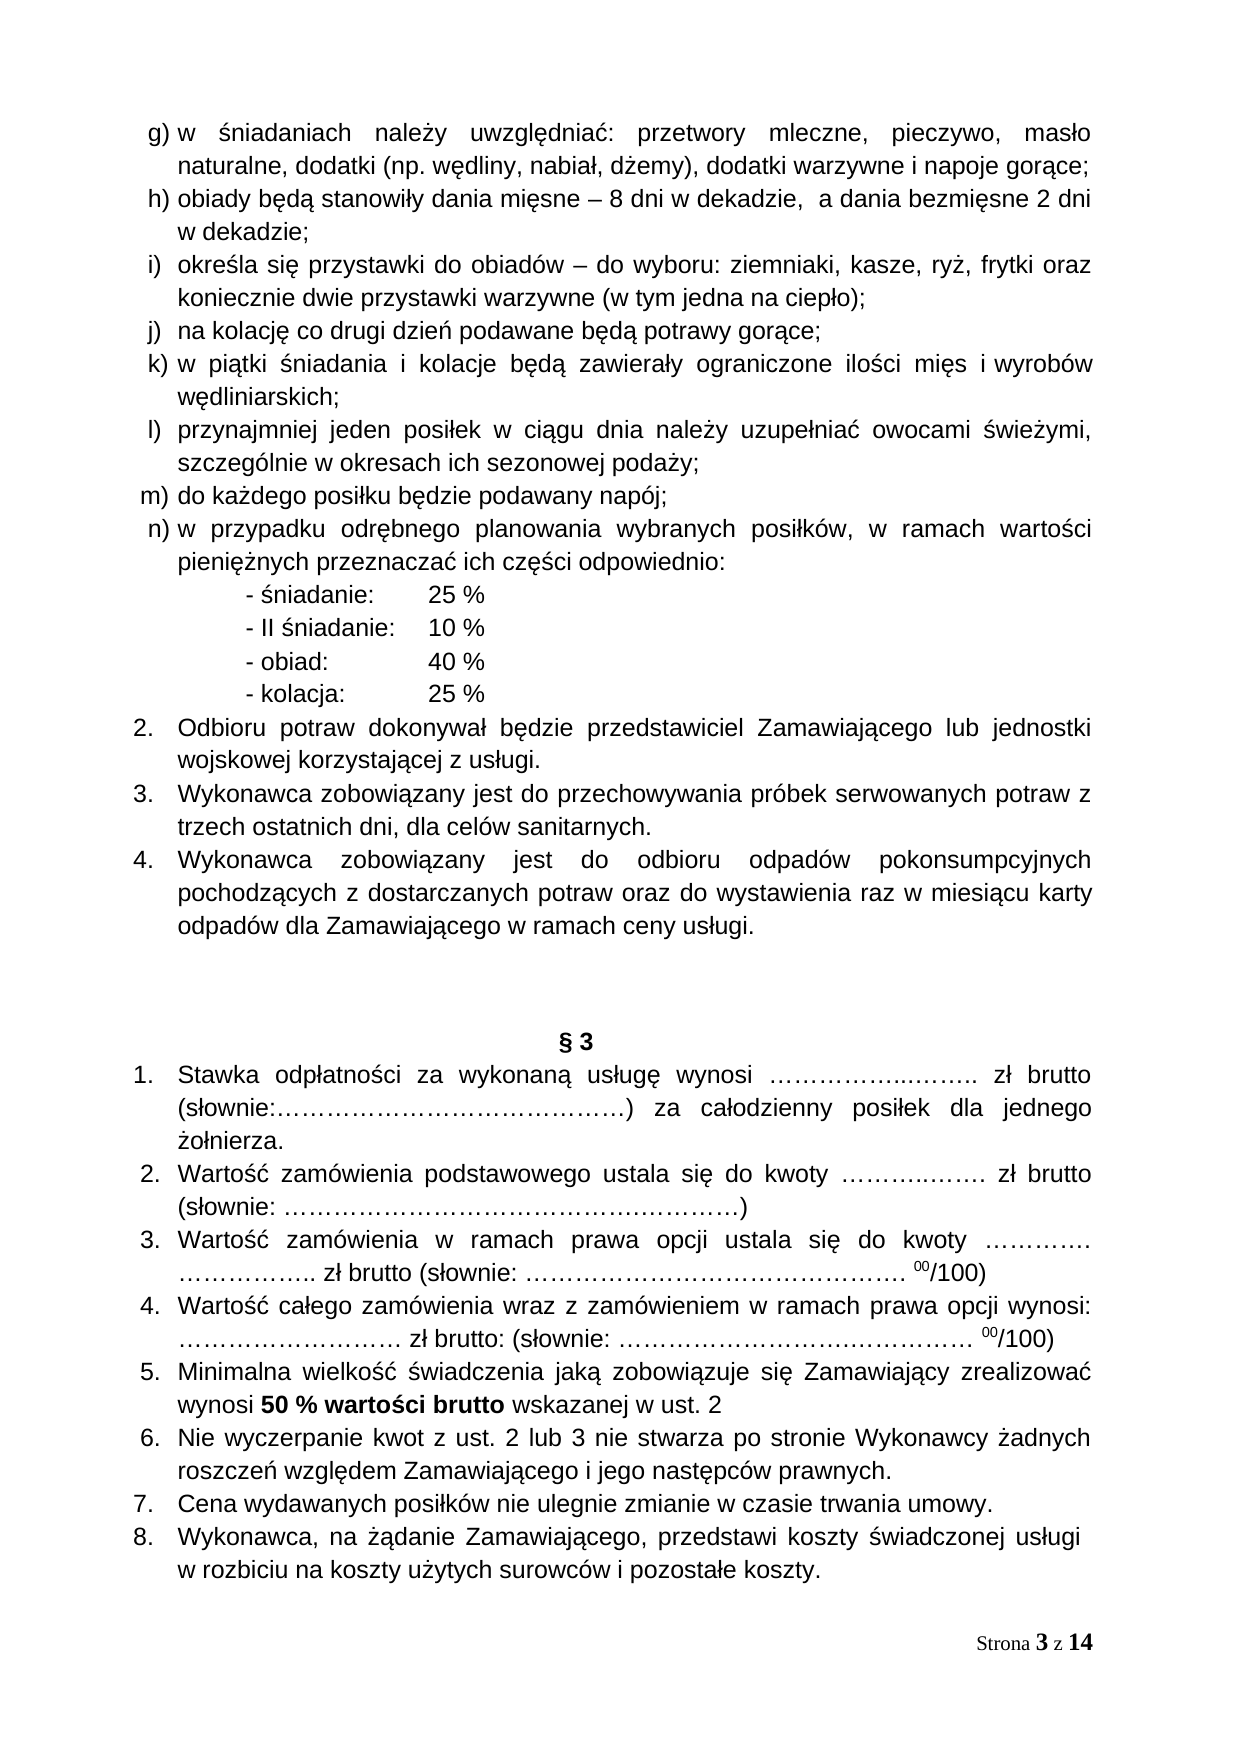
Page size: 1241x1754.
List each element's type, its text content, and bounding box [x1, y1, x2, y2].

list Wykonawca zobowiązany jest do odbioru odpadów pokonsumpcyjnych pochodzących z dostarczanych potraw oraz do wystawienia raz w miesiącu karty odpadów dla Zamawiającego w ramach ceny usługi. [133, 844, 1093, 939]
list Wartość całego zamówienia wraz z zamówieniem w ramach prawa opcji wynosi: ……………………… zł brutto: (słownie: ……………………….…………… 00/100) [140, 1291, 1093, 1353]
list obiady będą stanowiły dania mięsne – 8 dni w dekadzie, a dania bezmięsne 2 dni w dekadzie; [148, 184, 1093, 246]
list Odbioru potraw dokonywał będzie przedstawiciel Zamawiającego lub jednostki wojskowej korzystającej z usługi. [133, 712, 1093, 774]
list Wartość zamówienia podstawowego ustala się do kwoty ………..……. zł brutto (słownie: …………………………………….…………) [140, 1159, 1093, 1221]
list Minimalna wielkość świadczenia jaką zobowiązuje się Zamawiający zrealizować wynosi 50 % wartości brutto wskazanej w ust. 2 [140, 1357, 1093, 1419]
list na kolację co drugi dzień podawane będą potrawy gorące; [148, 316, 1093, 345]
list Wykonawca zobowiązany jest do przechowywania próbek serwowanych potraw z trzech ostatnich dni, dla celów sanitarnych. [133, 778, 1093, 840]
list przynajmniej jeden posiłek w ciągu dnia należy uzupełniać owocami świeżymi, szczególnie w okresach ich sezonowej podaży; [148, 415, 1093, 477]
list Nie wyczerpanie kwot z ust. 2 lub 3 nie stwarza po stronie Wykonawcy żadnych roszczeń względem Zamawiającego i jego następców prawnych. [140, 1423, 1093, 1485]
list w śniadaniach należy uwzględniać: przetwory mleczne, pieczywo, masło naturalne, dodatki (np. wędliny, nabiał, dżemy), dodatki warzywne i napoje gorące; [148, 118, 1093, 180]
list Cena wydawanych posiłków nie ulegnie zmianie w czasie trwania umowy. [133, 1489, 1093, 1518]
list Wartość zamówienia w ramach prawa opcji ustala się do kwoty ………….…………….. zł brutto (słownie: ………………………………………. 00/100) [140, 1225, 1093, 1287]
list w przypadku odrębnego planowania wybranych posiłków, w ramach wartości pieniężnych przeznaczać ich części odpowiednio: [148, 514, 1093, 576]
list określa się przystawki do obiadów – do wyboru: ziemniaki, kasze, ryż, frytki oraz koniecznie dwie przystawki warzywne (w tym jedna na ciepło); [148, 250, 1093, 312]
list Stawka odpłatności za wykonaną usługę wynosi ……………...…….. zł brutto (słownie:……………………………………) za całodzienny posiłek dla jednego żołnierza. [133, 1060, 1093, 1154]
list do każdego posiłku będzie podawany napój; [140, 481, 1093, 510]
list Wykonawca, na żądanie Zamawiającego, przedstawi koszty świadczonej usługi w rozbiciu na koszty użytych surowców i pozostałe koszty. [133, 1522, 1093, 1584]
text - śniadanie: 25 % [245, 580, 1093, 609]
text - II śniadanie: 10 % [245, 613, 1093, 642]
text - kolacja: 25 % [245, 679, 1093, 708]
text - obiad: 40 % [245, 646, 1093, 675]
text § 3 [59, 1027, 1093, 1055]
list w piątki śniadania i kolacje będą zawierały ograniczone ilości mięs i wyrobów wędliniarskich; [148, 349, 1093, 411]
